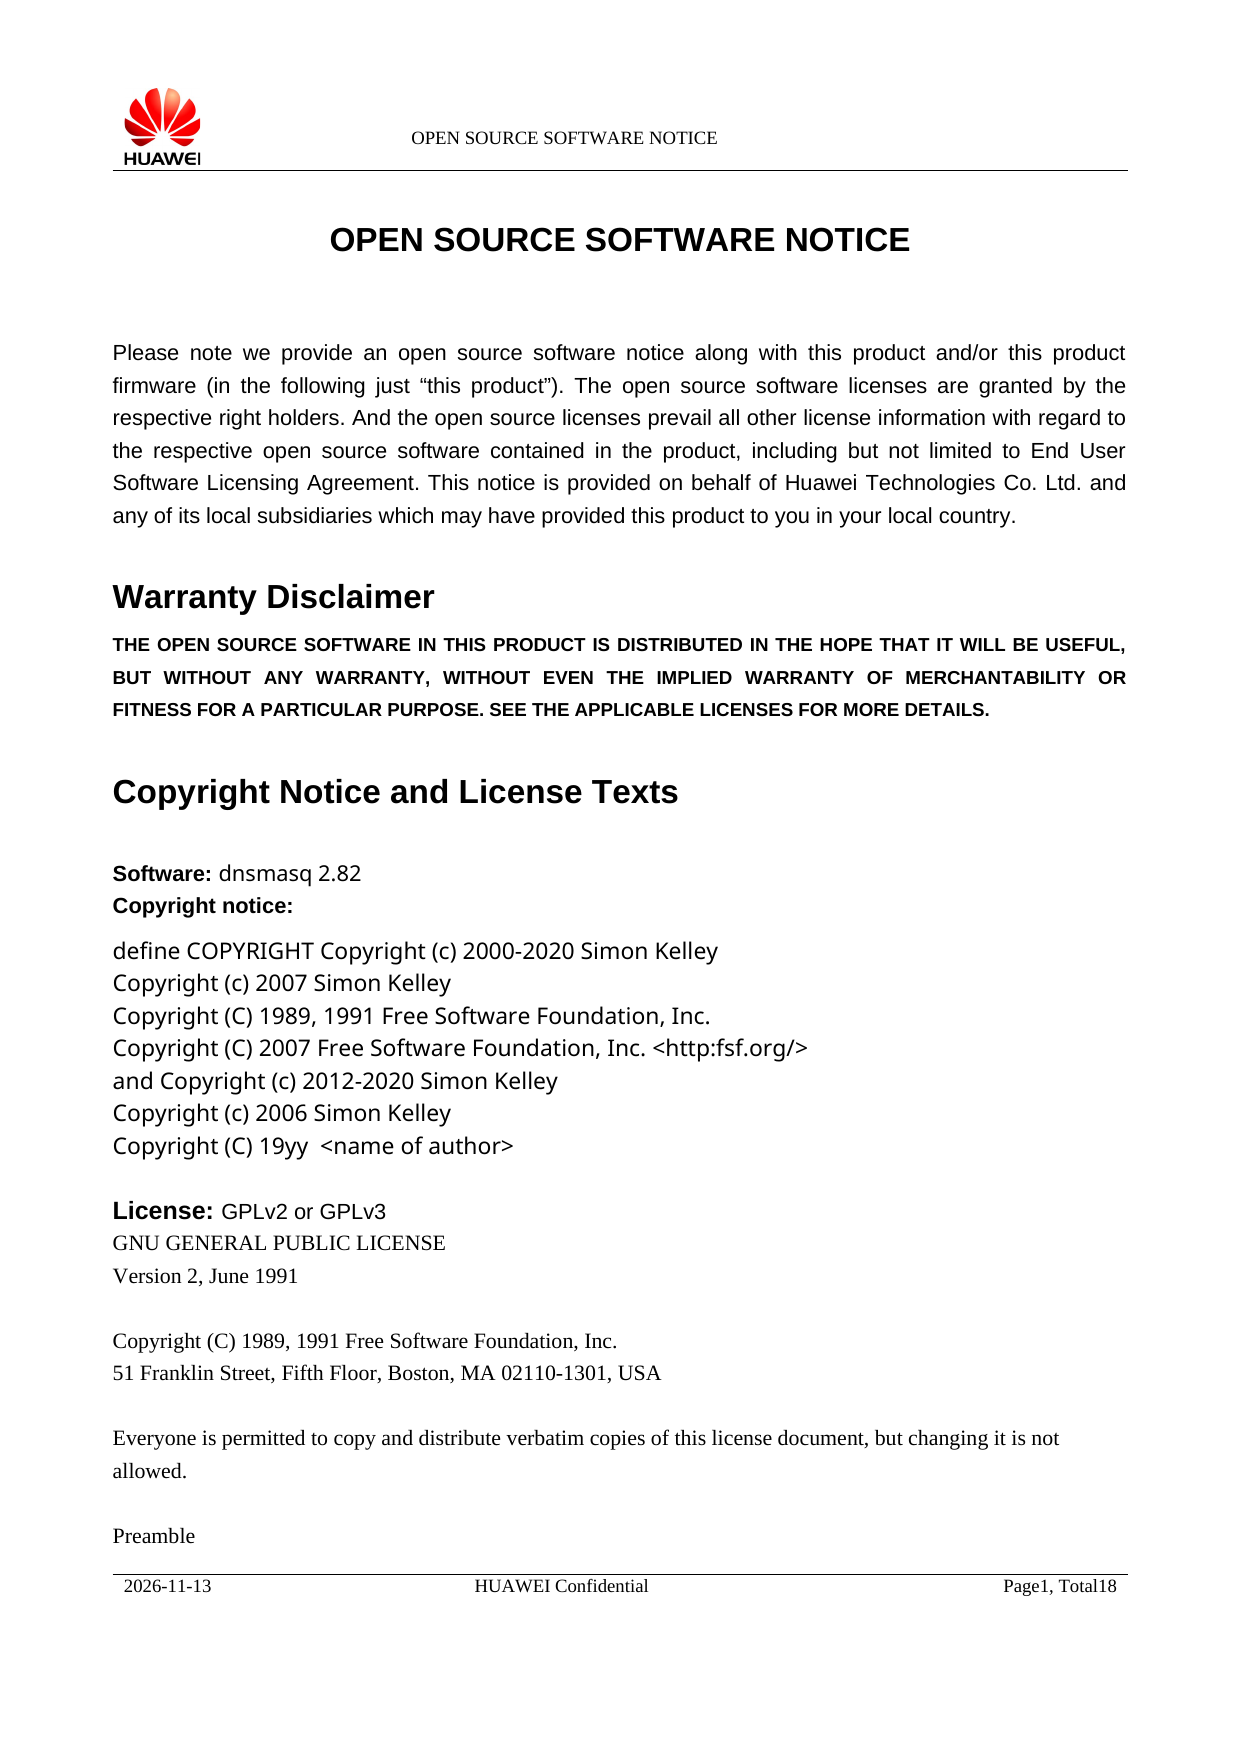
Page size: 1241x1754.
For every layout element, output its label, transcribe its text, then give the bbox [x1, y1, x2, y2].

text The open source software in this product is distributed in the hope that it will be useful, but WITHOUT ANY WARRANTY, without even the implied warranty of MERCHANTABILITY or FITNESS FOR A PARTICULAR PURPOSE. See the applicable licenses for more details. [112, 629, 1128, 726]
text Please note we provide an open source software notice along with this product and/or this product firmware (in the following just “this product”). The open source software licenses are granted by the respective right holders. And the open source licenses prevail all other license information with regard to the respective open source software contained in the product, including but not limited to End User Software Licensing Agreement. This notice is provided on behalf of Huawei Technologies Co. Ltd. and any of its local subsidiaries which may have provided this product to you in your local country. [112, 336, 1128, 531]
text OPEN SOURCE SOFTWARE NOTICE [112, 206, 1128, 271]
text License: GPLv2 or GPLv3 [112, 1194, 1128, 1226]
title Software: dnsmasq 2.82 [112, 856, 1128, 889]
text Copyright Notice and License Texts [112, 759, 1128, 824]
text define COPYRIGHT Copyright (c) 2000-2020 Simon Kelley Copyright (c) 2007 Simon Kelley Copyright (C) 1989, 1991 Free Software Foundation, Inc. Copyright (C) 2007 Free Software Foundation, Inc. <http:fsf.org/> and Copyright (c) 2012-2020 Simon Kelley Copyright (c) 2006 Simon Kelley Copyright (C) 19yy <name of author> [112, 934, 1128, 1194]
text Warranty Disclaimer [112, 564, 1128, 629]
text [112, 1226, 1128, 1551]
picture [124, 88, 201, 165]
text Copyright notice: [112, 889, 1128, 921]
